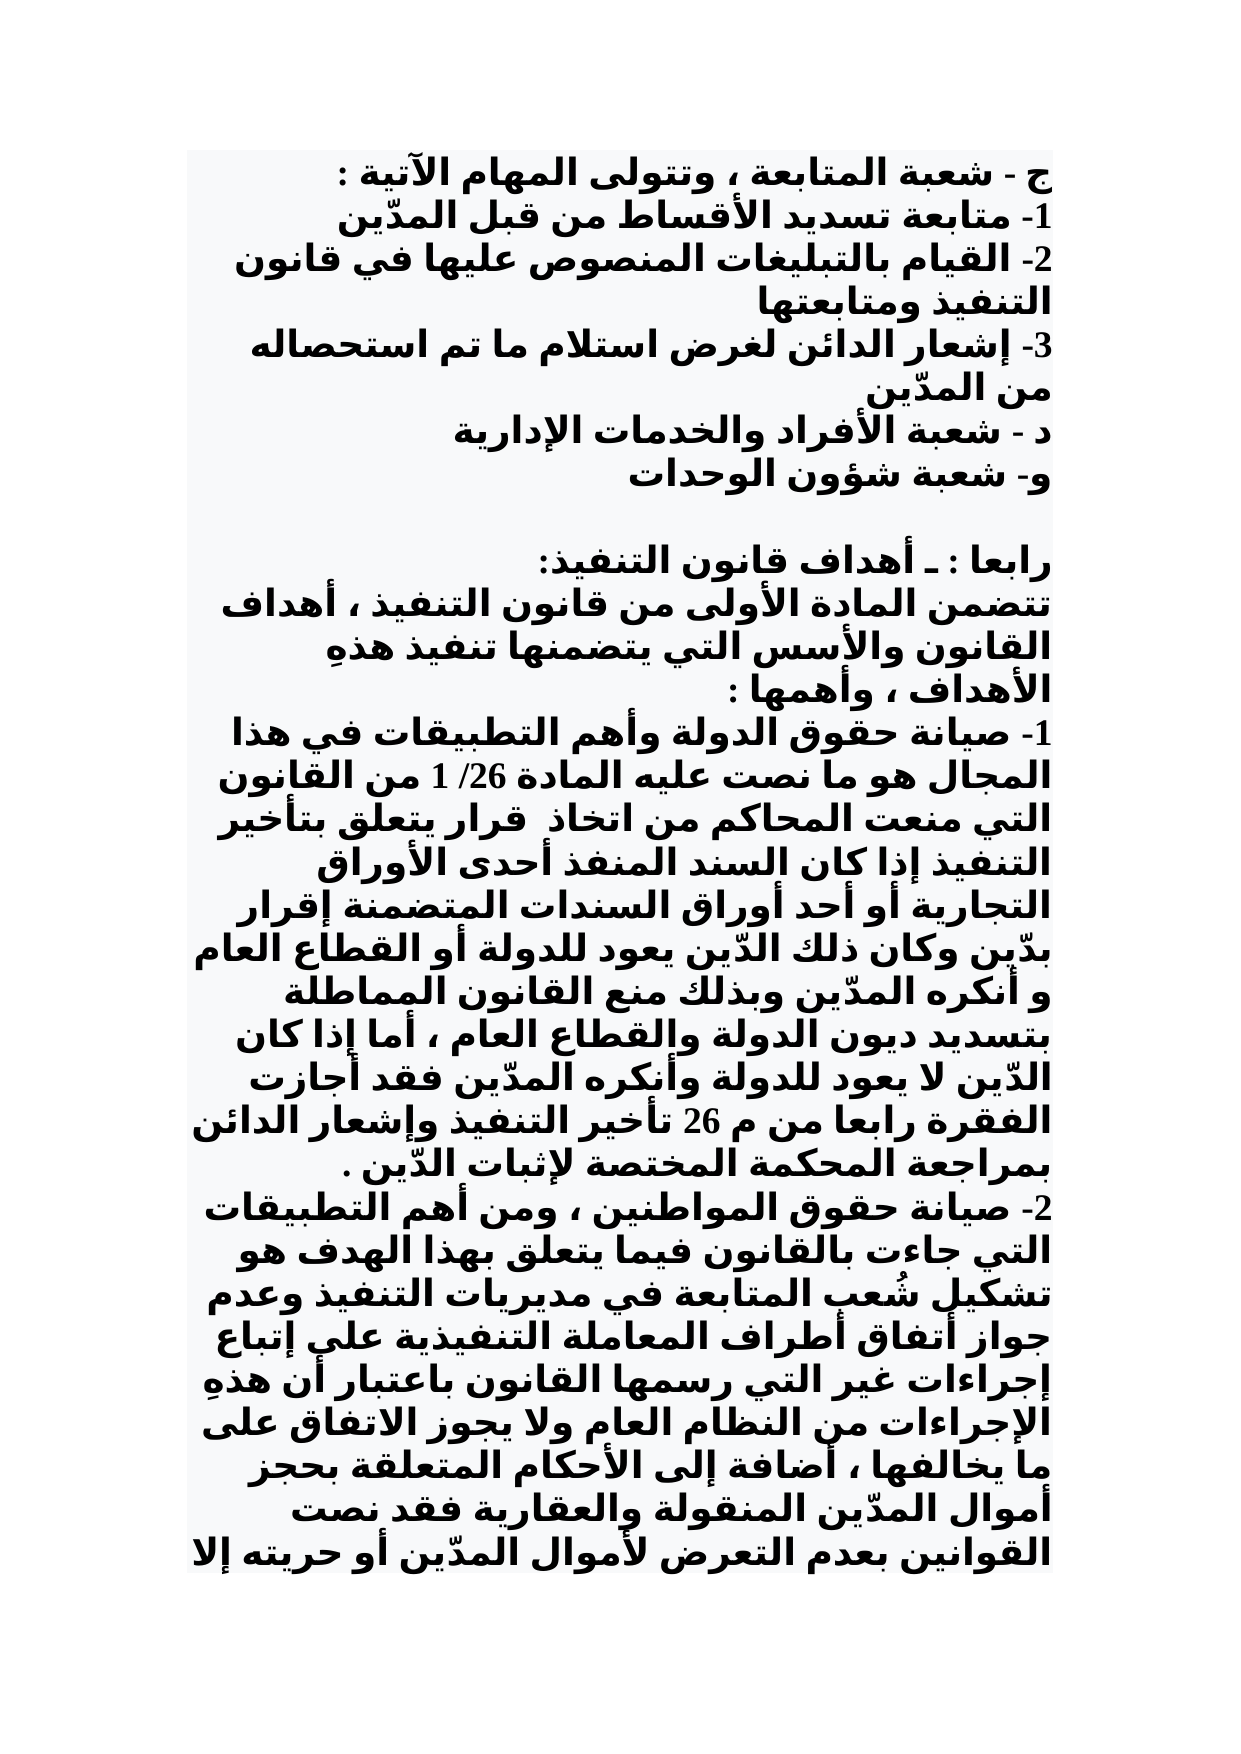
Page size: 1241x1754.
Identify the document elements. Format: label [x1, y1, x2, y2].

text [187, 150, 1053, 1573]
